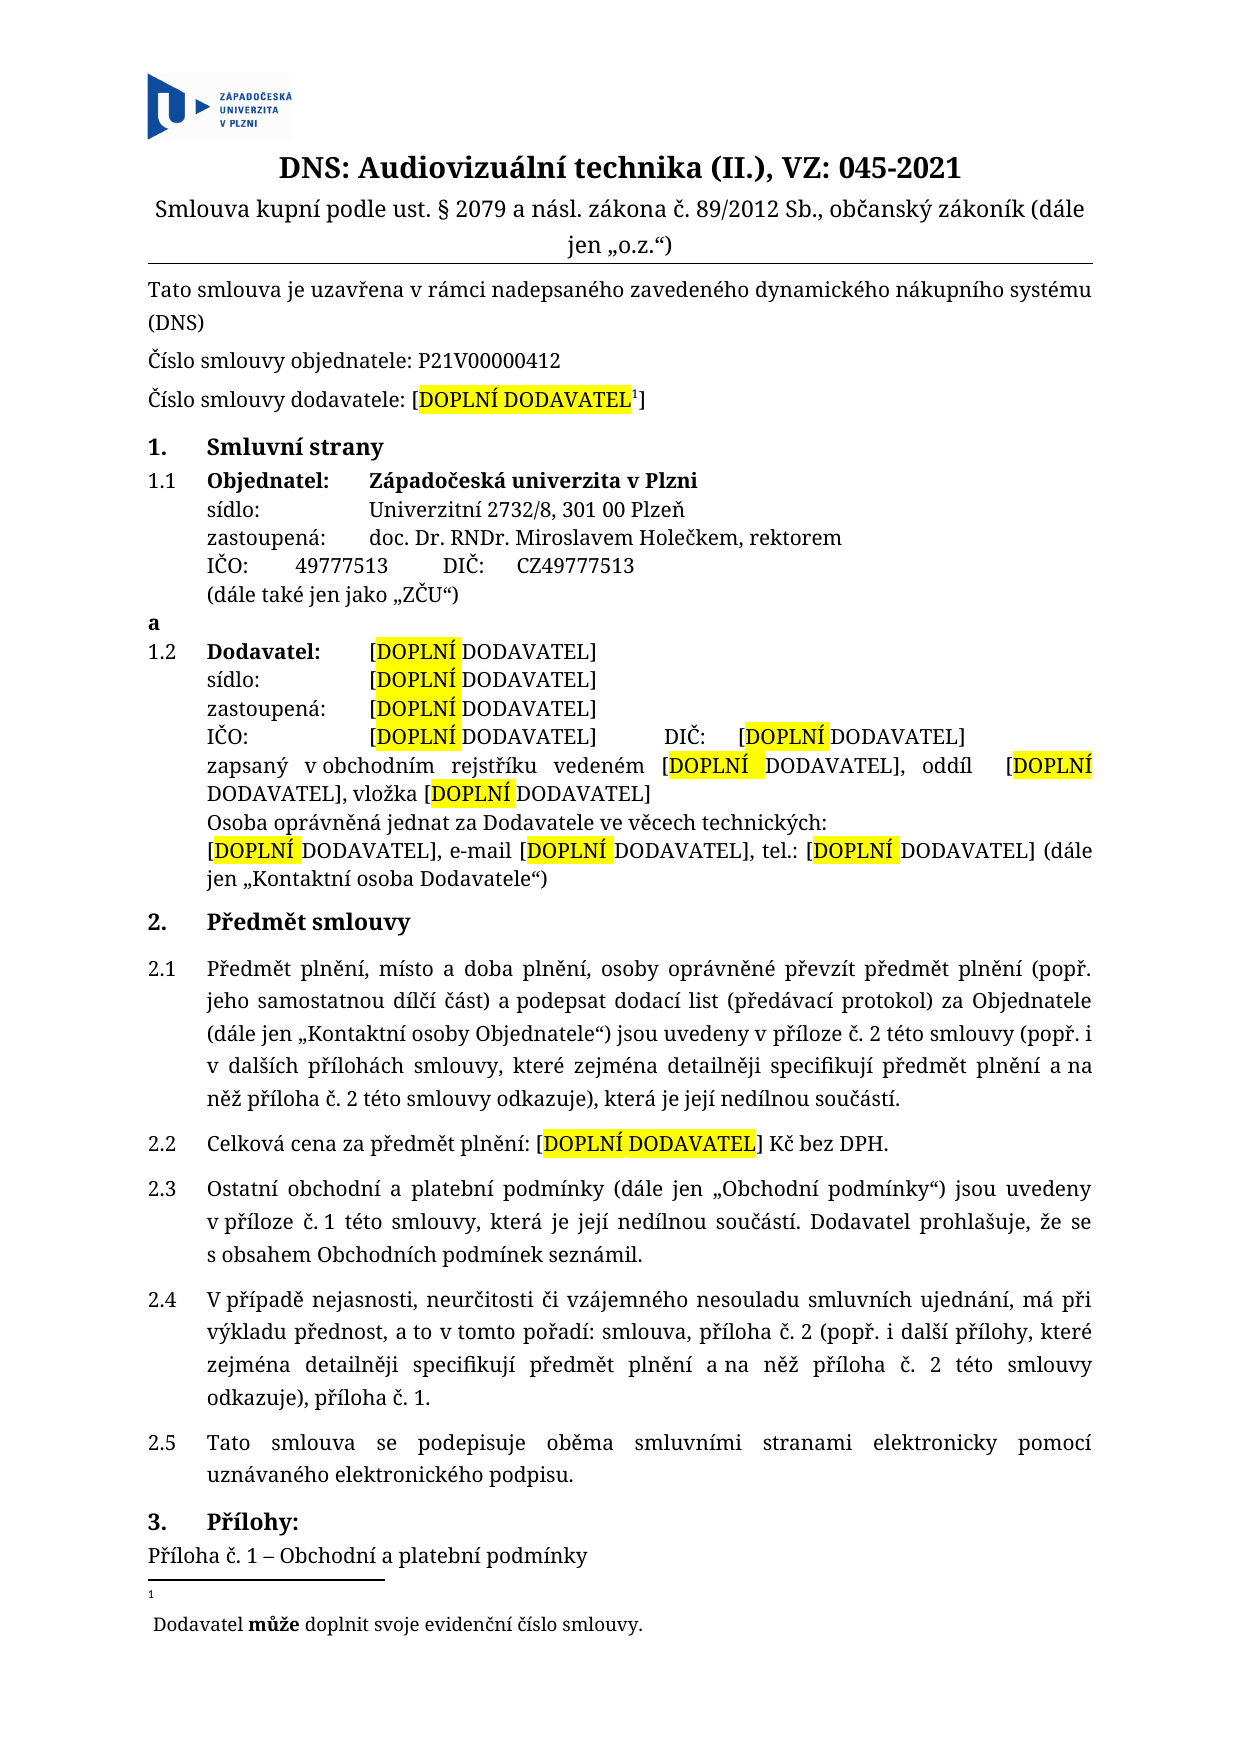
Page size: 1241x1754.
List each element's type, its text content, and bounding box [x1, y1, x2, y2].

text a [148, 608, 1093, 637]
text DNS: Audiovizuální technika (II.), VZ: 045-2021 [148, 148, 1093, 187]
text [DOPLNÍ DODAVATEL], e-mail [DOPLNÍ DODAVATEL], tel.: [DOPLNÍ DODAVATEL] (dále jen „Kontaktní osoba Dodavatele“) [207, 836, 1093, 893]
text Smlouva kupní podle ust. § 2079 a násl. zákona č. 89/2012 Sb., občanský zákoník (dále jen „o.z.“) [148, 193, 1093, 263]
list Předmět plnění, místo a doba plnění, osoby oprávněné převzít předmět plnění (popř. jeho samostatnou dílčí část) a podepsat dodací list (předávací protokol) za Objednatele (dále jen „Kontaktní osoby Objednatele“) jsou uvedeny v příloze č. 2 této smlouvy (popř. i v dalších přílohách smlouvy, které zejména detailněji specifikují předmět plnění a na něž příloha č. 2 této smlouvy odkazuje), která je její nedílnou součástí. [148, 954, 1093, 1113]
text Příloha č. 1 – Obchodní a platební podmínky [148, 1541, 1093, 1570]
text IČO: [DOPLNÍ DODAVATEL] DIČ: [DOPLNÍ DODAVATEL] [207, 722, 376, 751]
list V případě nejasnosti, neurčitosti či vzájemného nesouladu smluvních ujednání, má při výkladu přednost, a to v tomto pořadí: smlouva, příloha č. 2 (popř. i další přílohy, které zejména detailněji specifikují předmět plnění a na něž příloha č. 2 této smlouvy odkazuje), příloha č. 1. [148, 1285, 1093, 1411]
list Přílohy: [148, 1505, 1093, 1537]
text (dále také jen jako „ZČU“) [207, 580, 1093, 608]
text sídlo: [DOPLNÍ DODAVATEL] [461, 665, 1093, 694]
text zapsaný v obchodním rejstříku vedeném [DOPLNÍ DODAVATEL], oddíl [DOPLNÍ DODAVATEL], vložka [DOPLNÍ DODAVATEL] [207, 751, 1093, 808]
list Celková cena za předmět plnění: [DOPLNÍ DODAVATEL] Kč bez DPH. [756, 1129, 1093, 1158]
list Objednatel: Západočeská univerzita v Plzni [148, 466, 1093, 495]
text Osoba oprávněná jednat za Dodavatele ve věcech technických: [207, 808, 1093, 836]
list Dodavatel: [DOPLNÍ DODAVATEL] [148, 637, 376, 665]
list Tato smlouva se podepisuje oběma smluvními stranami elektronicky pomocí uznávaného elektronického podpisu. [148, 1428, 1093, 1489]
text IČO: [DOPLNÍ DODAVATEL] DIČ: [DOPLNÍ DODAVATEL] [830, 722, 1093, 751]
text zastoupená: [DOPLNÍ DODAVATEL] [207, 694, 376, 722]
text Číslo smlouvy objednatele: P21V00000412 [148, 346, 1093, 375]
list Dodavatel: [DOPLNÍ DODAVATEL] [461, 637, 1093, 665]
text sídlo: Univerzitní 2732/8, 301 00 Plzeň [207, 495, 1093, 523]
text zastoupená: [DOPLNÍ DODAVATEL] [461, 694, 1093, 722]
text IČO: [DOPLNÍ DODAVATEL] DIČ: [DOPLNÍ DODAVATEL] [461, 722, 745, 751]
text Číslo smlouvy dodavatele: [DOPLNÍ DODAVATEL] [631, 385, 1093, 414]
list Ostatní obchodní a platební podmínky (dále jen „Obchodní podmínky“) jsou uvedeny v příloze č. 1 této smlouvy, která je její nedílnou součástí. Dodavatel prohlašuje, že se s obsahem Obchodních podmínek seznámil. [148, 1174, 1093, 1268]
text Číslo smlouvy dodavatele: [DOPLNÍ DODAVATEL] [148, 385, 419, 414]
list Smluvní strany [148, 430, 1093, 462]
text IČO: 49777513 DIČ: CZ49777513 [207, 552, 1093, 580]
text Tato smlouva je uzavřena v rámci nadepsaného zavedeného dynamického nákupního systému (DNS) [148, 275, 1093, 336]
list Předmět smlouvy [148, 905, 1093, 937]
text sídlo: [DOPLNÍ DODAVATEL] [207, 665, 376, 694]
text zastoupená: doc. Dr. RNDr. Miroslavem Holečkem, rektorem [207, 523, 1093, 552]
list Celková cena za předmět plnění: [DOPLNÍ DODAVATEL] Kč bez DPH. [148, 1129, 543, 1158]
picture [147, 73, 292, 140]
